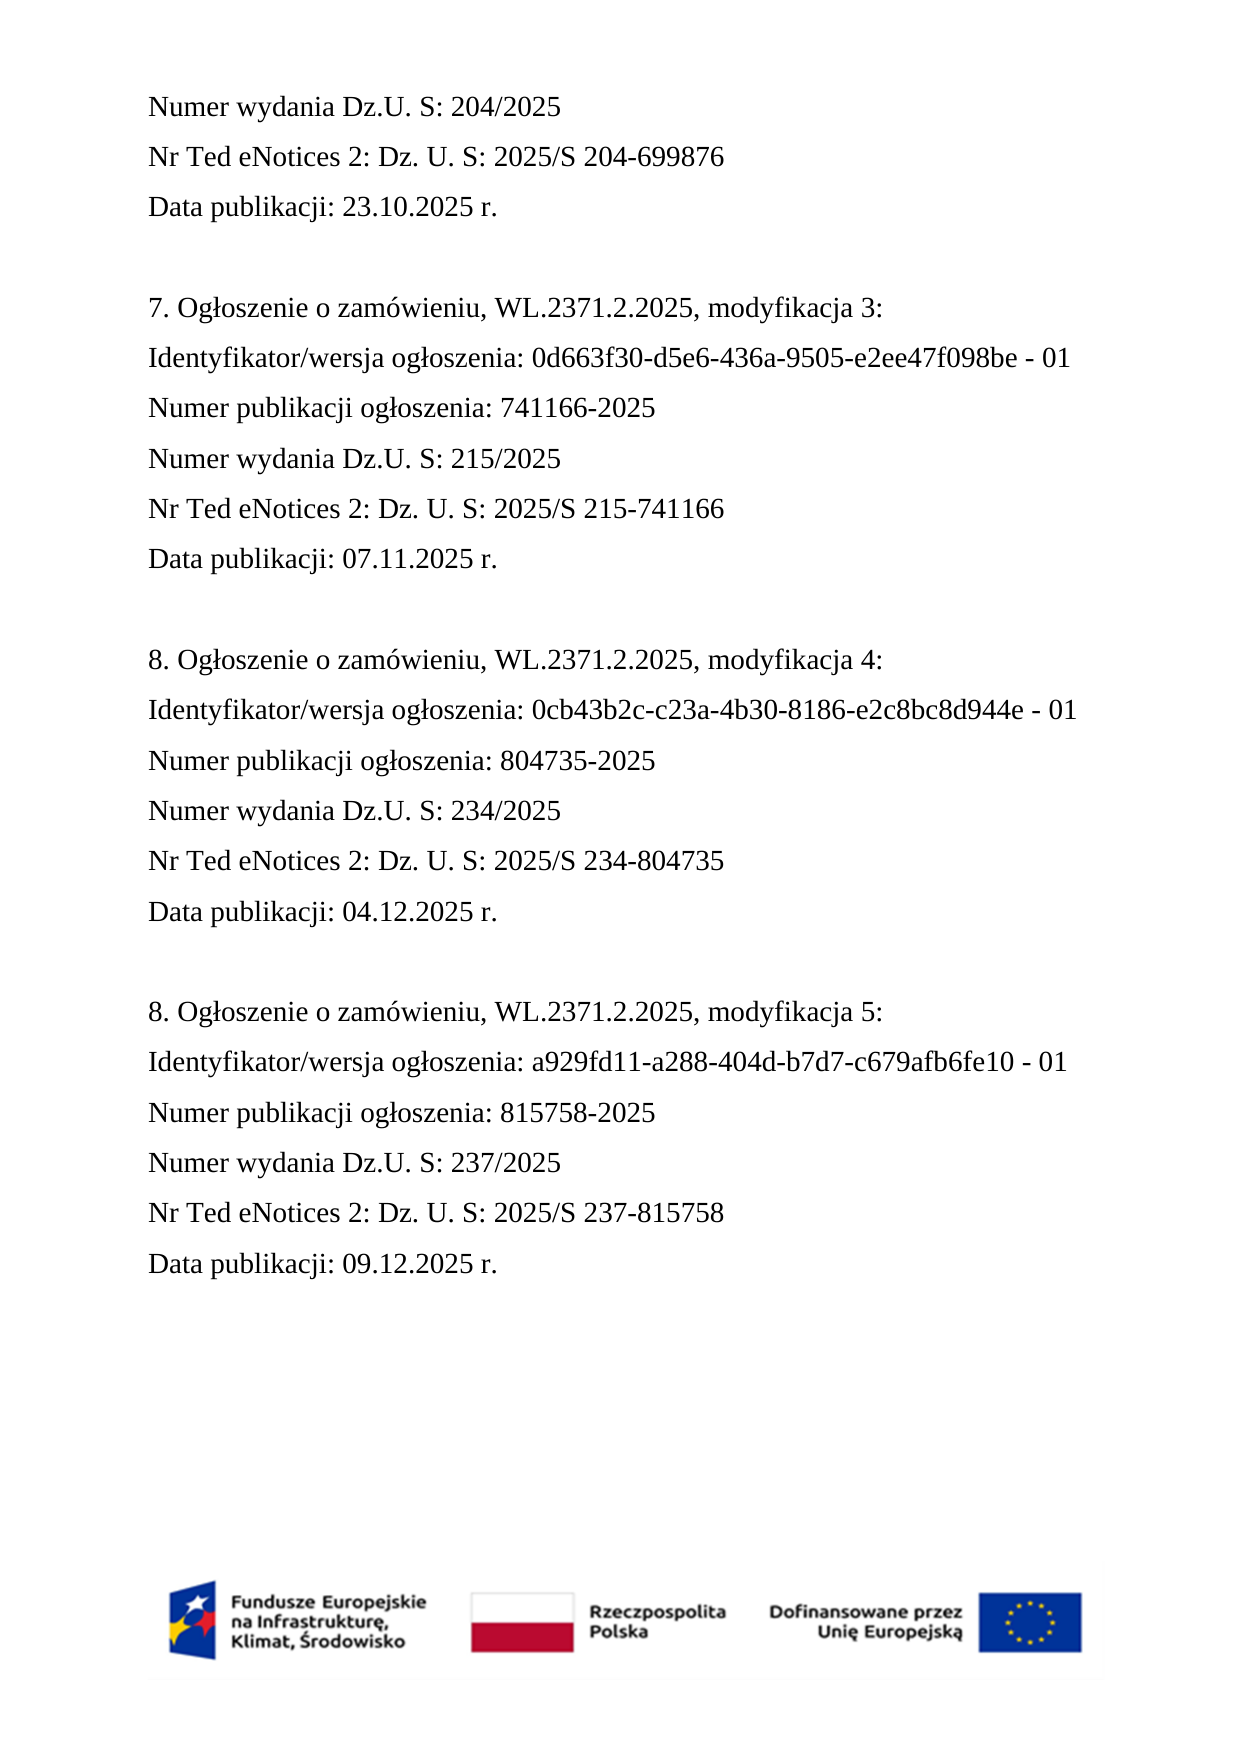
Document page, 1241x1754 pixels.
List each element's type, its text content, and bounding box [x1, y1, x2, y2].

text Nr Ted eNotices 2: Dz. U. S: 2025/S 204-699876 [148, 139, 1093, 172]
text Identyfikator/wersja ogłoszenia: a929fd11-a288-404d-b7d7-c679afb6fe10 - 01 [148, 1044, 1093, 1078]
text Nr Ted eNotices 2: Dz. U. S: 2025/S 237-815758 [148, 1196, 1093, 1229]
text 7. Ogłoszenie o zamówieniu, WL.2371.2.2025, modyfikacja 3: [148, 290, 1093, 323]
text Numer wydania Dz.U. S: 234/2025 [148, 793, 1093, 827]
text Numer publikacji ogłoszenia: 815758-2025 [148, 1095, 1093, 1128]
text Data publikacji: 23.10.2025 r. [148, 189, 1093, 223]
text Identyfikator/wersja ogłoszenia: 0cb43b2c-c23a-4b30-8186-e2c8bc8d944e - 01 [148, 692, 1093, 726]
text Data publikacji: 07.11.2025 r. [148, 541, 1093, 575]
text 8. Ogłoszenie o zamówieniu, WL.2371.2.2025, modyfikacja 5: [148, 994, 1093, 1028]
text Numer wydania Dz.U. S: 237/2025 [148, 1145, 1093, 1179]
text Nr Ted eNotices 2: Dz. U. S: 2025/S 234-804735 [148, 843, 1093, 877]
text Numer publikacji ogłoszenia: 804735-2025 [148, 743, 1093, 776]
text 8. Ogłoszenie o zamówieniu, WL.2371.2.2025, modyfikacja 4: [148, 642, 1093, 676]
text Numer publikacji ogłoszenia: 741166-2025 [148, 391, 1093, 424]
text Nr Ted eNotices 2: Dz. U. S: 2025/S 215-741166 [148, 491, 1093, 525]
picture [147, 1561, 1106, 1681]
text Identyfikator/wersja ogłoszenia: 0d663f30-d5e6-436a-9505-e2ee47f098be - 01 [148, 340, 1093, 374]
text Data publikacji: 04.12.2025 r. [148, 894, 1093, 927]
text Numer wydania Dz.U. S: 215/2025 [148, 441, 1093, 474]
text Data publikacji: 09.12.2025 r. [148, 1246, 1093, 1279]
text Numer wydania Dz.U. S: 204/2025 [148, 89, 1093, 122]
